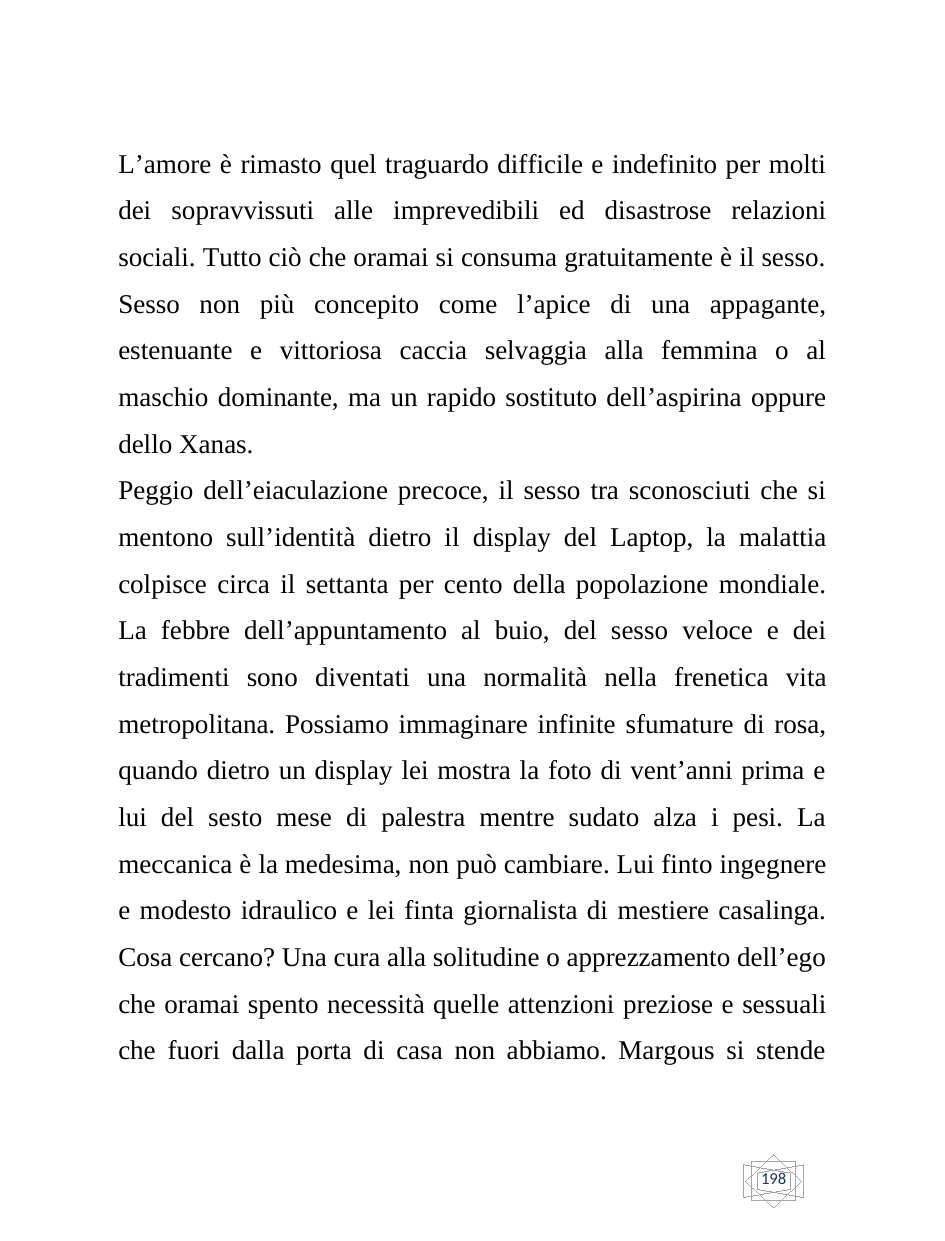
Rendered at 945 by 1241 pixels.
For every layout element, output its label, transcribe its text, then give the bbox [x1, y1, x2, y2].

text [118, 474, 827, 1066]
text L’amore è rimasto quel traguardo difficile e indefinito per molti dei sopravvissuti alle imprevedibili ed disastrose relazioni sociali. Tutto ciò che oramai si consuma gratuitamente è il sesso. Sesso non più concepito come l’apice di una appagante, estenuante e vittoriosa caccia selvaggia alla femmina o al maschio dominante, ma un rapido sostituto dell’aspirina oppure dello Xanas. [118, 148, 827, 459]
